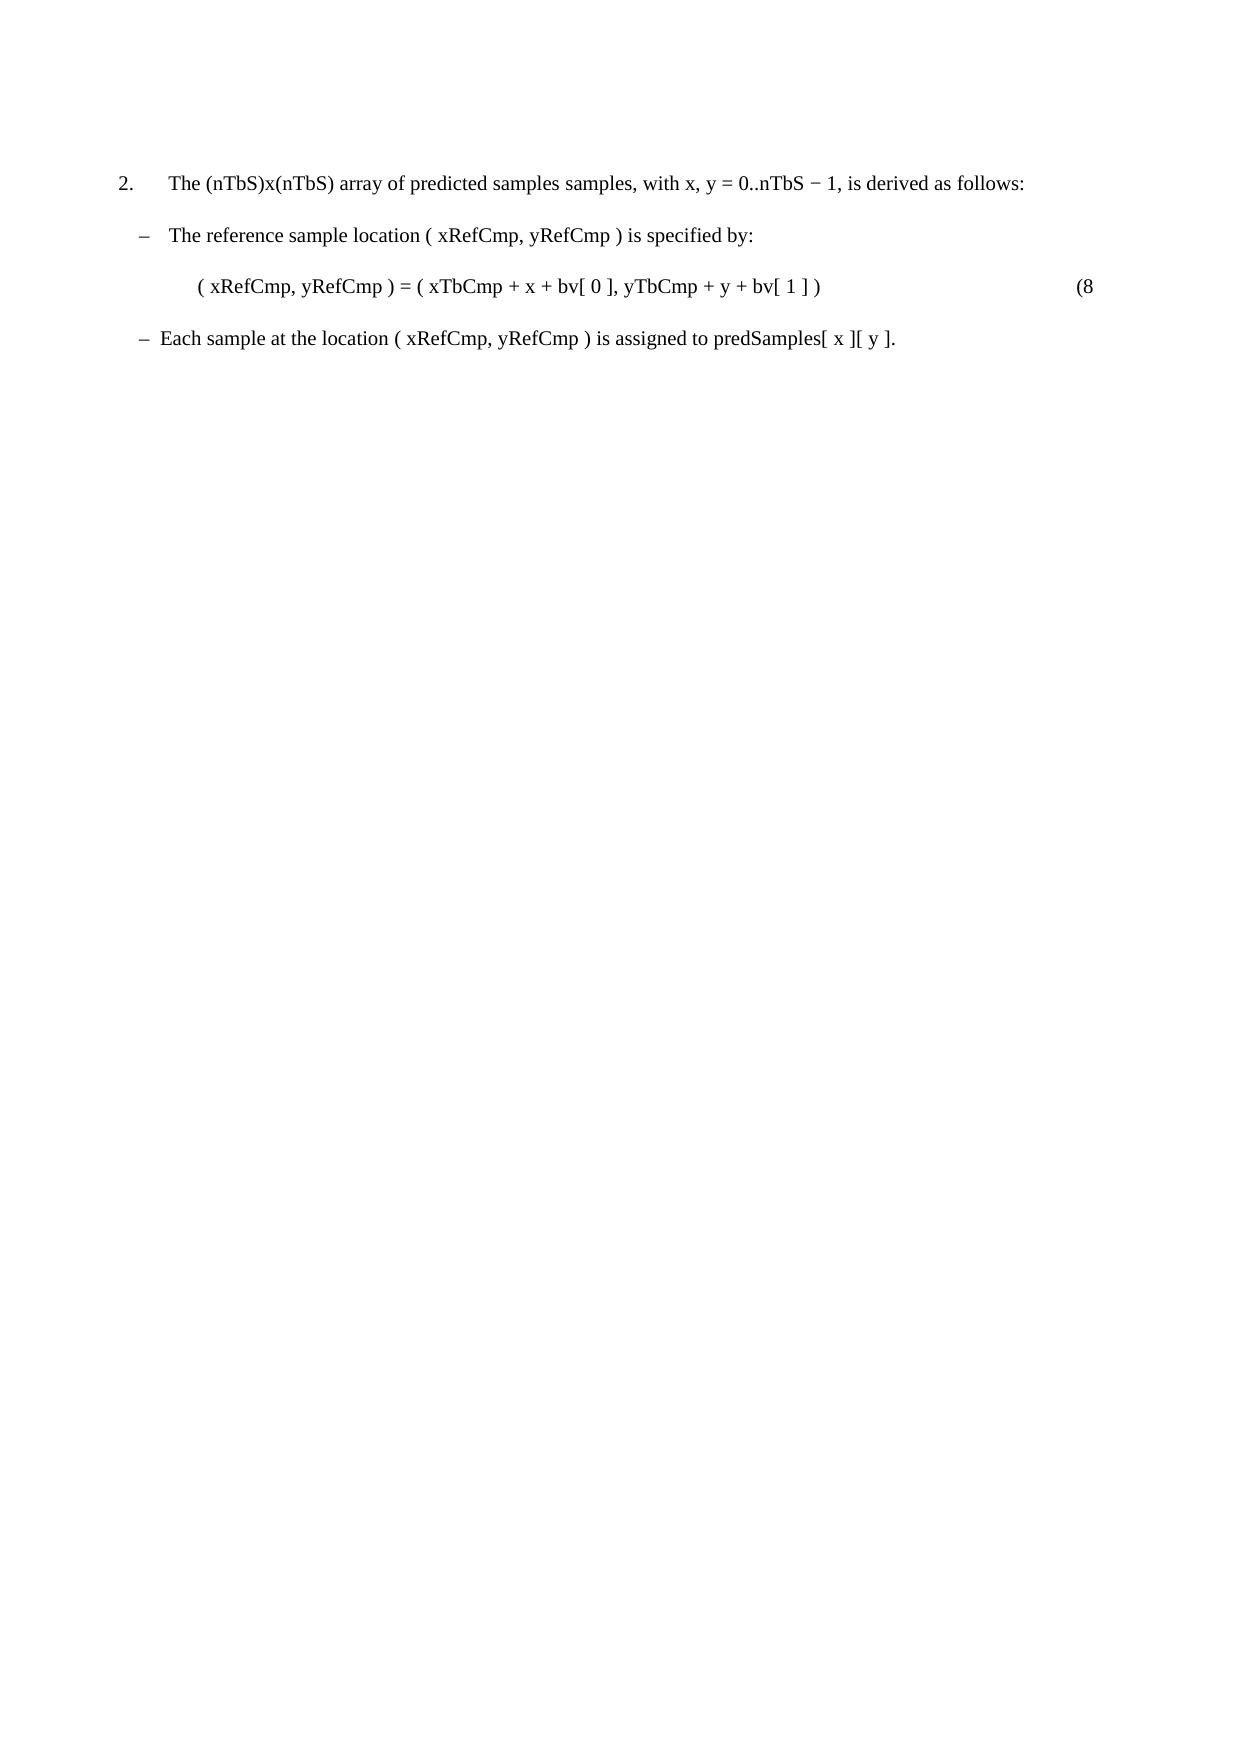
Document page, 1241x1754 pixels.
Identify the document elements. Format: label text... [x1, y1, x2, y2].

text – The reference sample location ( xRefCmp, yRefCmp ) is specified by: [139, 216, 1093, 254]
list Each sample at the location ( xRefCmp, yRefCmp ) is assigned to predSamples[ x ][ y ]. [139, 319, 1093, 357]
list The (nTbS)x(nTbS) array of predicted samples samples, with x, y = 0..nTbS − 1, is derived as follows: [118, 164, 1093, 202]
